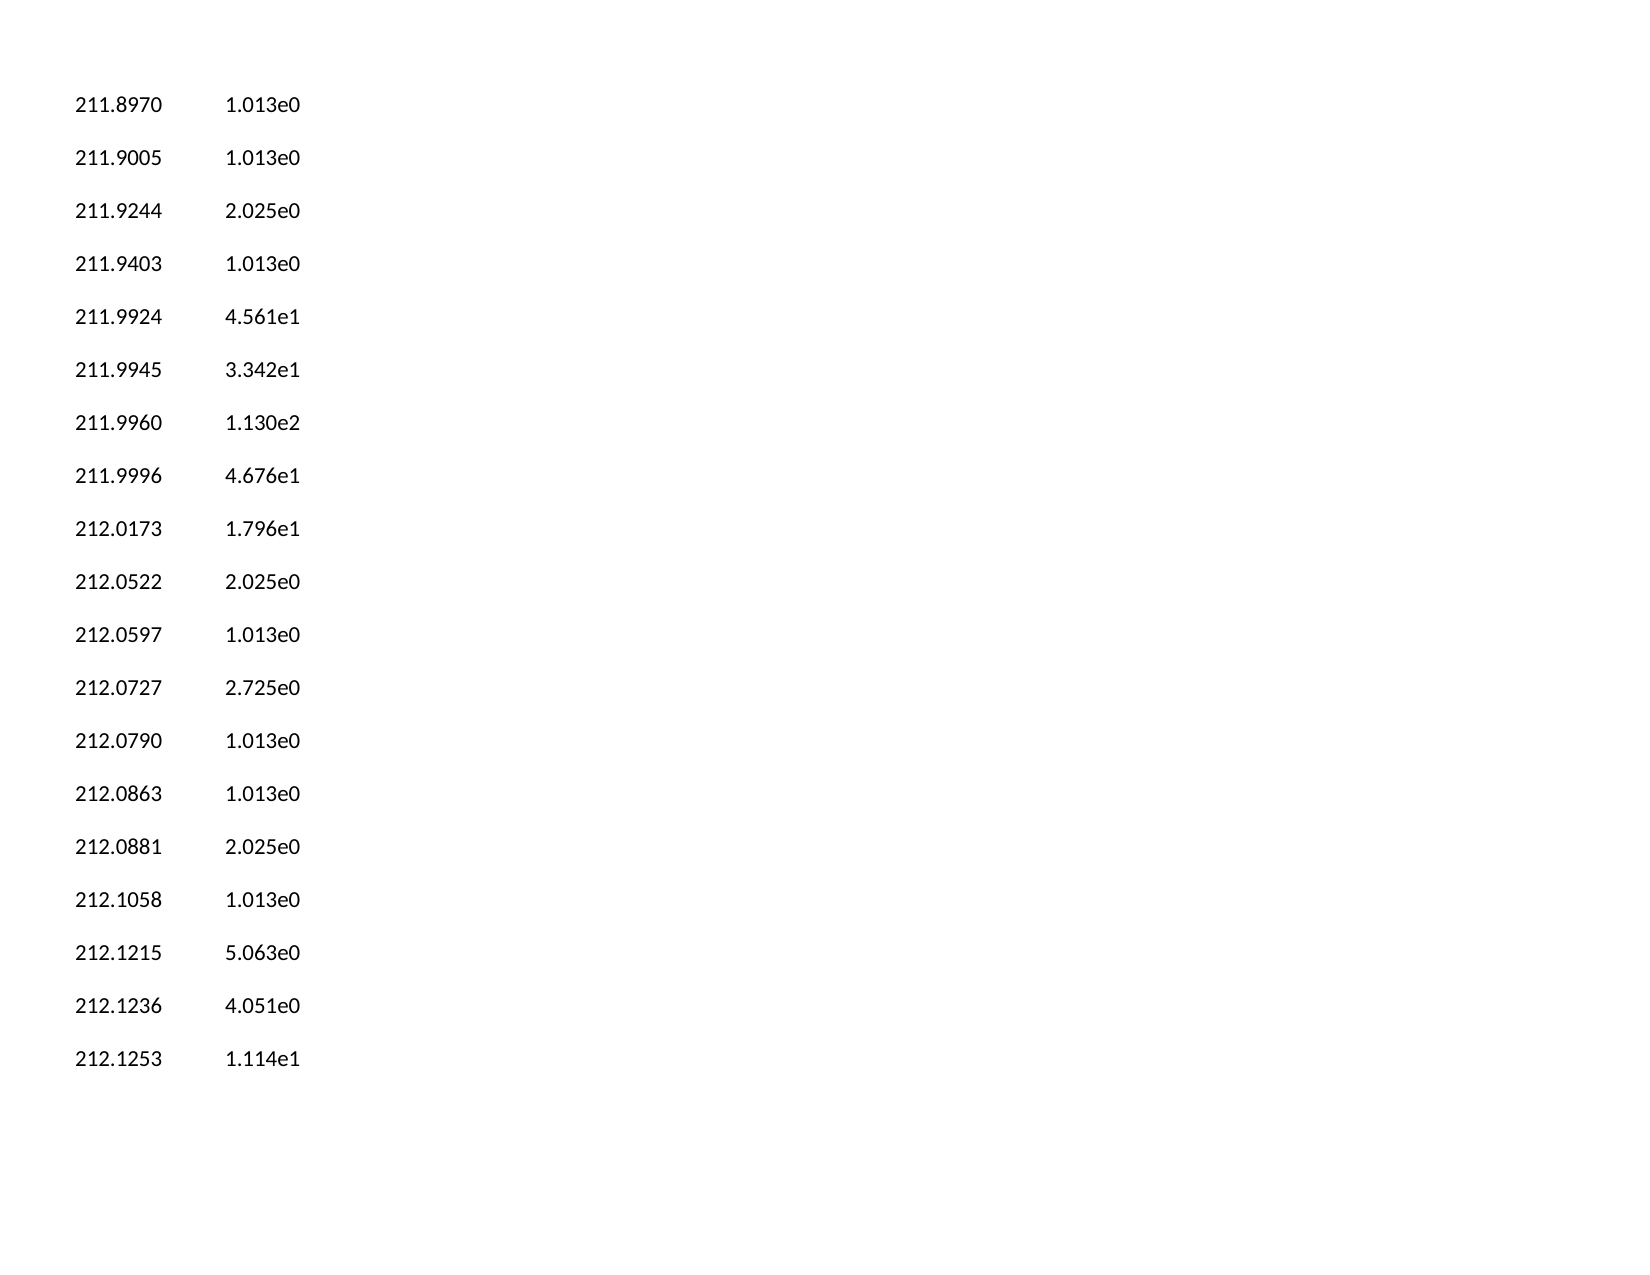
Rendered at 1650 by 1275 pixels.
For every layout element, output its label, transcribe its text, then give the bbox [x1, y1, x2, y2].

text 211.9924 4.561e1 [75, 302, 1563, 330]
text 212.1058 1.013e0 [75, 885, 1563, 913]
text 212.1215 5.063e0 [75, 938, 1563, 966]
text 211.9960 1.130e2 [75, 408, 1563, 436]
text 212.0597 1.013e0 [75, 620, 1563, 648]
text 212.0522 2.025e0 [75, 567, 1563, 595]
text 211.9996 4.676e1 [75, 461, 1563, 489]
text 211.9005 1.013e0 [75, 143, 1563, 171]
text 212.0863 1.013e0 [75, 779, 1563, 807]
text 212.1236 4.051e0 [75, 991, 1563, 1019]
text 211.9945 3.342e1 [75, 355, 1563, 383]
text 211.9403 1.013e0 [75, 249, 1563, 277]
text 212.0790 1.013e0 [75, 726, 1563, 754]
text 211.9244 2.025e0 [75, 196, 1563, 224]
text 211.8970 1.013e0 [75, 90, 1563, 118]
text 212.0727 2.725e0 [75, 673, 1563, 701]
text 212.0881 2.025e0 [75, 832, 1563, 860]
text 212.1253 1.114e1 [75, 1044, 1563, 1072]
text 212.0173 1.796e1 [75, 514, 1563, 542]
